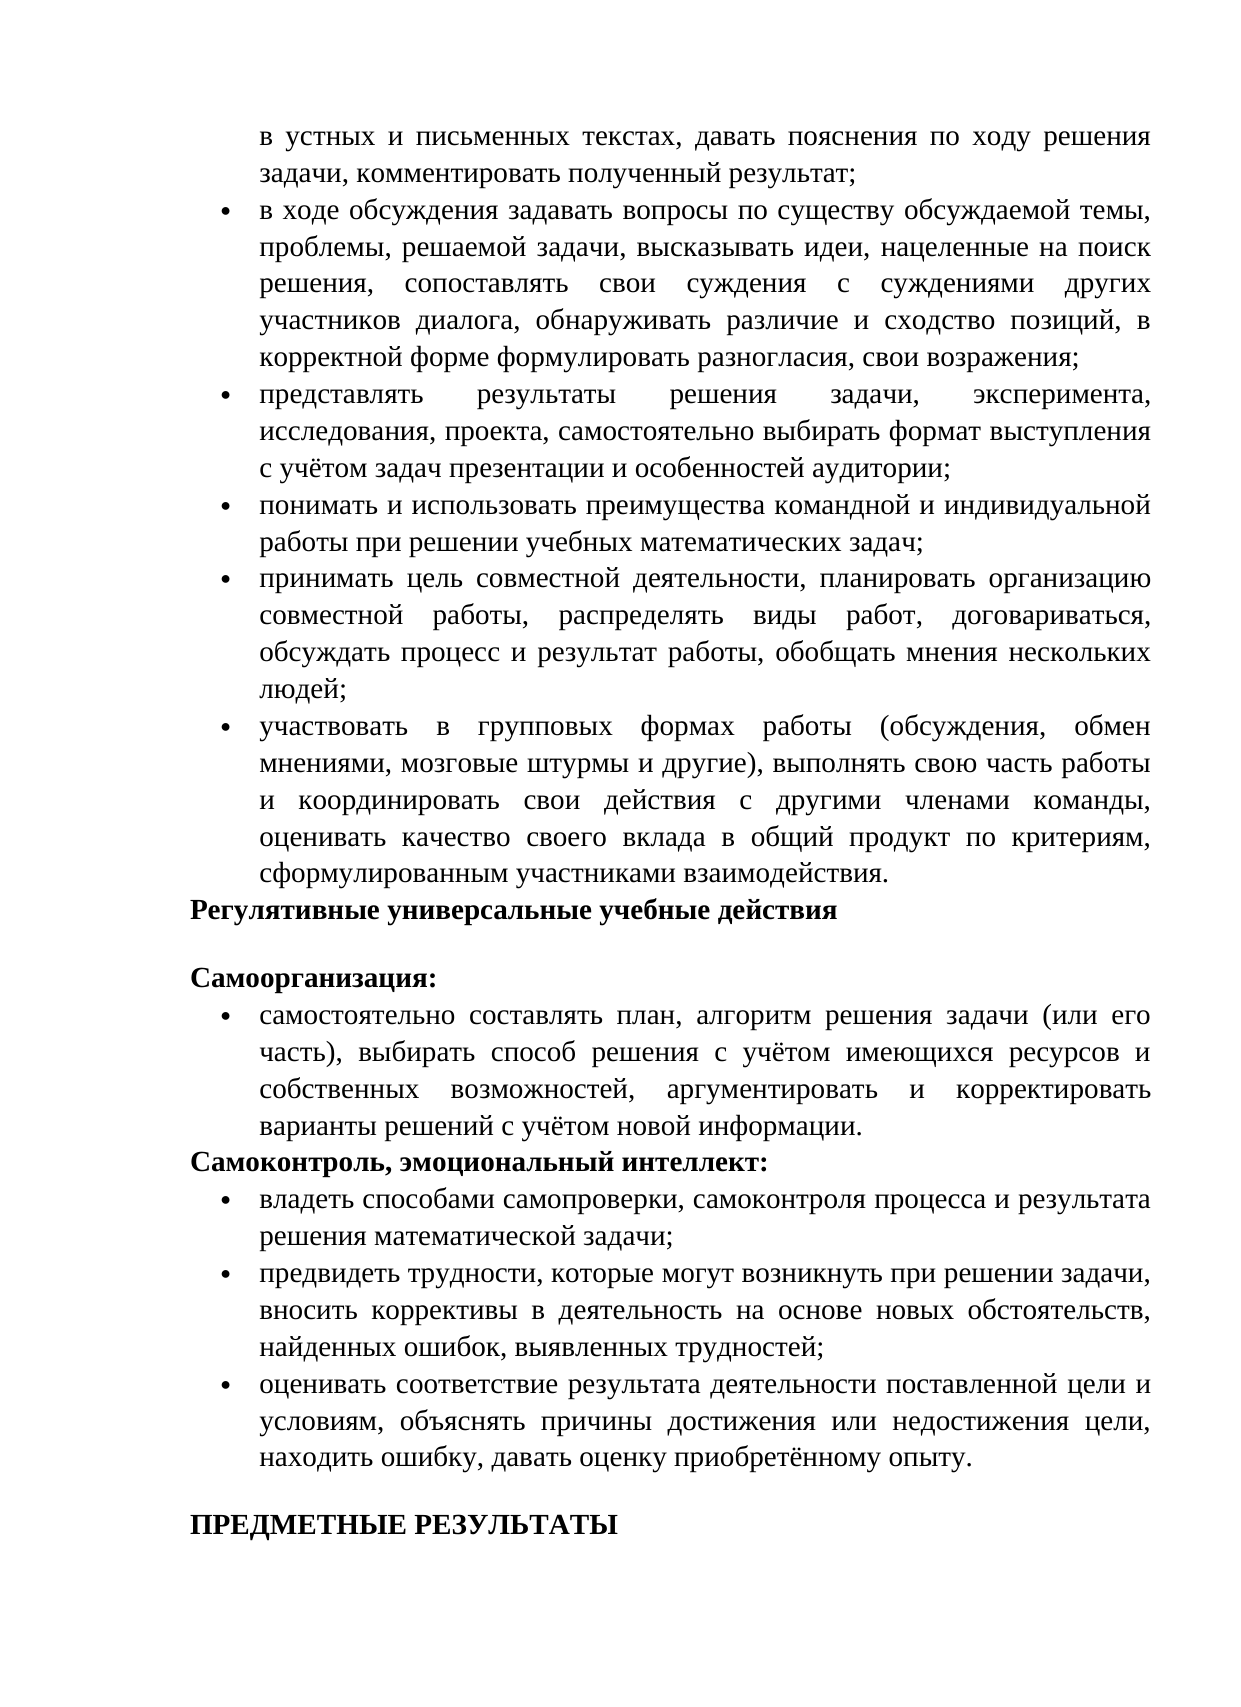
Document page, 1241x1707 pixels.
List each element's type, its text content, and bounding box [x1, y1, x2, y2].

list самостоятельно составлять план, алгоритм решения задачи (или его часть), выбирать способ решения с учётом имеющихся ресурсов и собственных возможностей, аргументировать и корректировать варианты решений с учётом новой информации. [222, 997, 1152, 1141]
list понимать и использовать преимущества командной и индивидуальной работы при решении учебных математических задач; [222, 487, 1152, 557]
list представлять результаты решения задачи, эксперимента, исследования, проекта, самостоятельно выбирать формат выступления с учётом задач презентации и особенностей аудитории; [222, 376, 1152, 483]
list принимать цель совместной деятельности, планировать организацию совместной работы, распределять виды работ, договариваться, обсуждать процесс и результат работы, обобщать мнения нескольких людей; [222, 561, 1152, 705]
text ПРЕДМЕТНЫЕ РЕЗУЛЬТАТЫ [190, 1507, 1152, 1541]
text Самоорганизация: [190, 960, 1152, 994]
list оценивать соответствие результата деятельности поставленной цели и условиям, объяснять причины достижения или недостижения цели, находить ошибку, давать оценку приобретённому опыту. [222, 1366, 1152, 1473]
list участвовать в групповых формах работы (обсуждения, обмен мнениями, мозговые штурмы и другие), выполнять свою часть работы и координировать свои действия с другими членами команды, оценивать качество своего вклада в общий продукт по критериям, сформулированным участниками взаимодействия. [222, 708, 1152, 889]
text Регулятивные универсальные учебные действия [190, 892, 1152, 926]
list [222, 118, 1152, 188]
list владеть способами самопроверки, самоконтроля процесса и результата решения математической задачи; [222, 1181, 1152, 1252]
text Самоконтроль, эмоциональный интеллект: [190, 1144, 1152, 1178]
list в ходе обсуждения задавать вопросы по существу обсуждаемой темы, проблемы, решаемой задачи, высказывать идеи, нацеленные на поиск решения, сопоставлять свои суждения с суждениями других участников диалога, обнаруживать различие и сходство позиций, в корректной форме формулировать разногласия, свои возражения; [222, 192, 1152, 373]
list предвидеть трудности, которые могут возникнуть при решении задачи, вносить коррективы в деятельность на основе новых обстоятельств, найденных ошибок, выявленных трудностей; [222, 1255, 1152, 1362]
